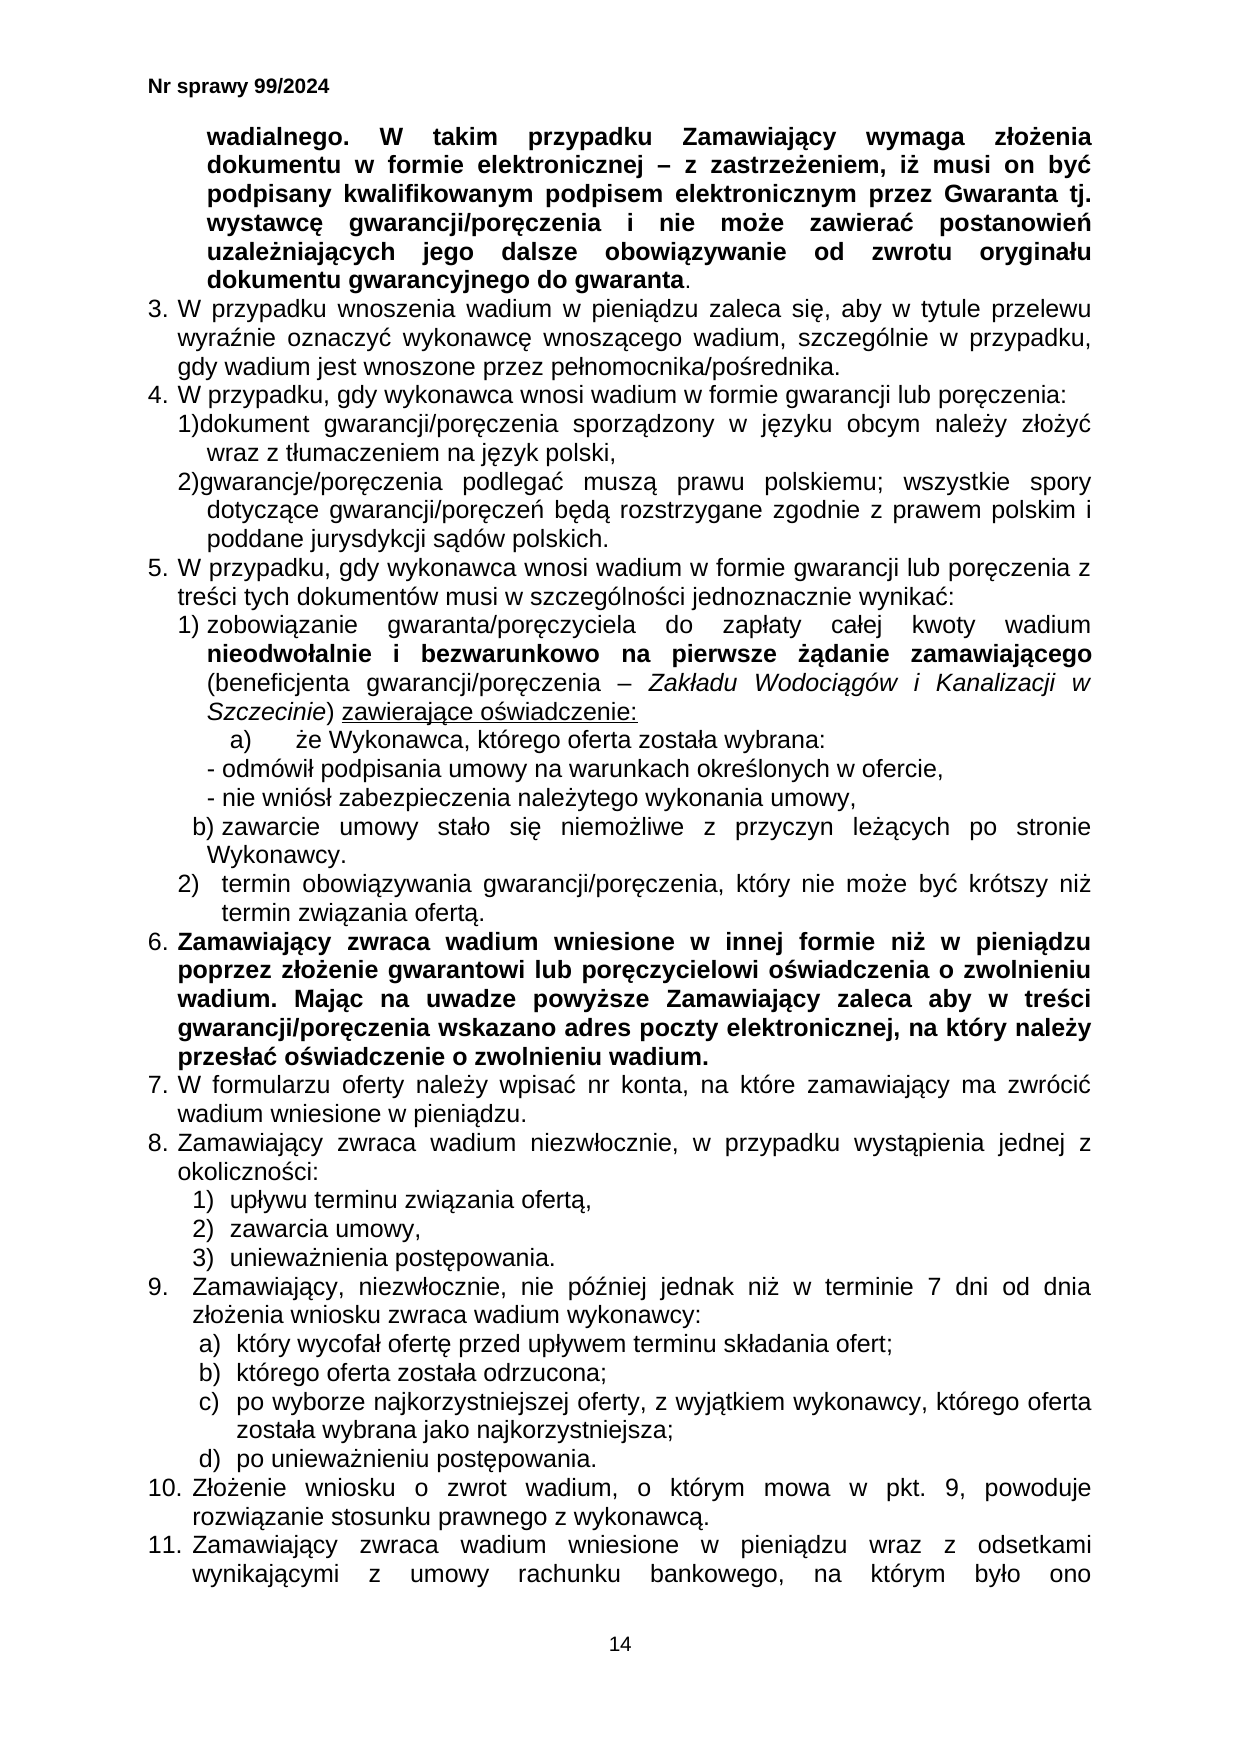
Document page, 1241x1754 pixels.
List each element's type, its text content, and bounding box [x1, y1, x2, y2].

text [207, 122, 1093, 294]
list W formularzu oferty należy wpisać nr konta, na które zamawiający ma zwrócić wadium wniesione w pieniądzu. [148, 1071, 1093, 1128]
list unieważnienia postępowania. [192, 1243, 1093, 1272]
text - odmówił podpisania umowy na warunkach określonych w ofercie, [207, 754, 1093, 783]
list dokument gwarancji/poręczenia sporządzony w języku obcym należy złożyć wraz z tłumaczeniem na język polski, [177, 409, 1093, 467]
list W przypadku, gdy wykonawca wnosi wadium w formie gwarancji lub poręczenia z treści tych dokumentów musi w szczególności jednoznacznie wynikać: [148, 553, 1093, 611]
list Zamawiający, niezwłocznie, nie później jednak niż w terminie 7 dni od dnia złożenia wniosku zwraca wadium wykonawcy: [148, 1272, 1093, 1329]
list Zamawiający zwraca wadium niezwłocznie, w przypadku wystąpienia jednej z okoliczności: [148, 1128, 1093, 1186]
list zawarcie umowy stało się niemożliwe z przyczyn leżących po stronie Wykonawcy. [192, 812, 1093, 869]
list zobowiązanie gwaranta/poręczyciela do zapłaty całej kwoty wadium nieodwołalnie i bezwarunkowo na pierwsze żądanie zamawiającego (beneficjenta gwarancji/poręczenia – Zakładu Wodociągów i Kanalizacji w Szczecinie) zawierające oświadczenie: [177, 611, 1093, 726]
text - nie wniósł zabezpieczenia należytego wykonania umowy, [207, 783, 1093, 812]
list W przypadku wnoszenia wadium w pieniądzu zaleca się, aby w tytule przelewu wyraźnie oznaczyć wykonawcę wnoszącego wadium, szczególnie w przypadku, gdy wadium jest wnoszone przez pełnomocnika/pośrednika. [148, 294, 1093, 381]
list Zamawiający zwraca wadium wniesione w innej formie niż w pieniądzu poprzez złożenie gwarantowi lub poręczycielowi oświadczenia o zwolnieniu wadium. Mając na uwadze powyższe Zamawiający zaleca aby w treści gwarancji/poręczenia wskazano adres poczty elektronicznej, na który należy przesłać oświadczenie o zwolnieniu wadium. [148, 927, 1093, 1071]
list którego oferta została odrzucona; [199, 1358, 1093, 1387]
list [148, 1531, 1093, 1588]
list upływu terminu związania ofertą, [192, 1186, 1093, 1214]
list po wyborze najkorzystniejszej oferty, z wyjątkiem wykonawcy, którego oferta została wybrana jako najkorzystniejsza; [199, 1387, 1093, 1444]
list który wycofał ofertę przed upływem terminu składania ofert; [199, 1329, 1093, 1358]
list W przypadku, gdy wykonawca wnosi wadium w formie gwarancji lub poręczenia: [148, 381, 1093, 409]
list zawarcia umowy, [192, 1214, 1093, 1243]
list termin obowiązywania gwarancji/poręczenia, który nie może być krótszy niż termin związania ofertą. [177, 869, 1093, 927]
list Złożenie wniosku o zwrot wadium, o którym mowa w pkt. 9, powoduje rozwiązanie stosunku prawnego z wykonawcą. [148, 1473, 1093, 1531]
list po unieważnieniu postępowania. [199, 1444, 1093, 1473]
list gwarancje/poręczenia podlegać muszą prawu polskiemu; wszystkie spory dotyczące gwarancji/poręczeń będą rozstrzygane zgodnie z prawem polskim i poddane jurysdykcji sądów polskich. [177, 467, 1093, 553]
list że Wykonawca, którego oferta została wybrana: [223, 726, 1093, 754]
